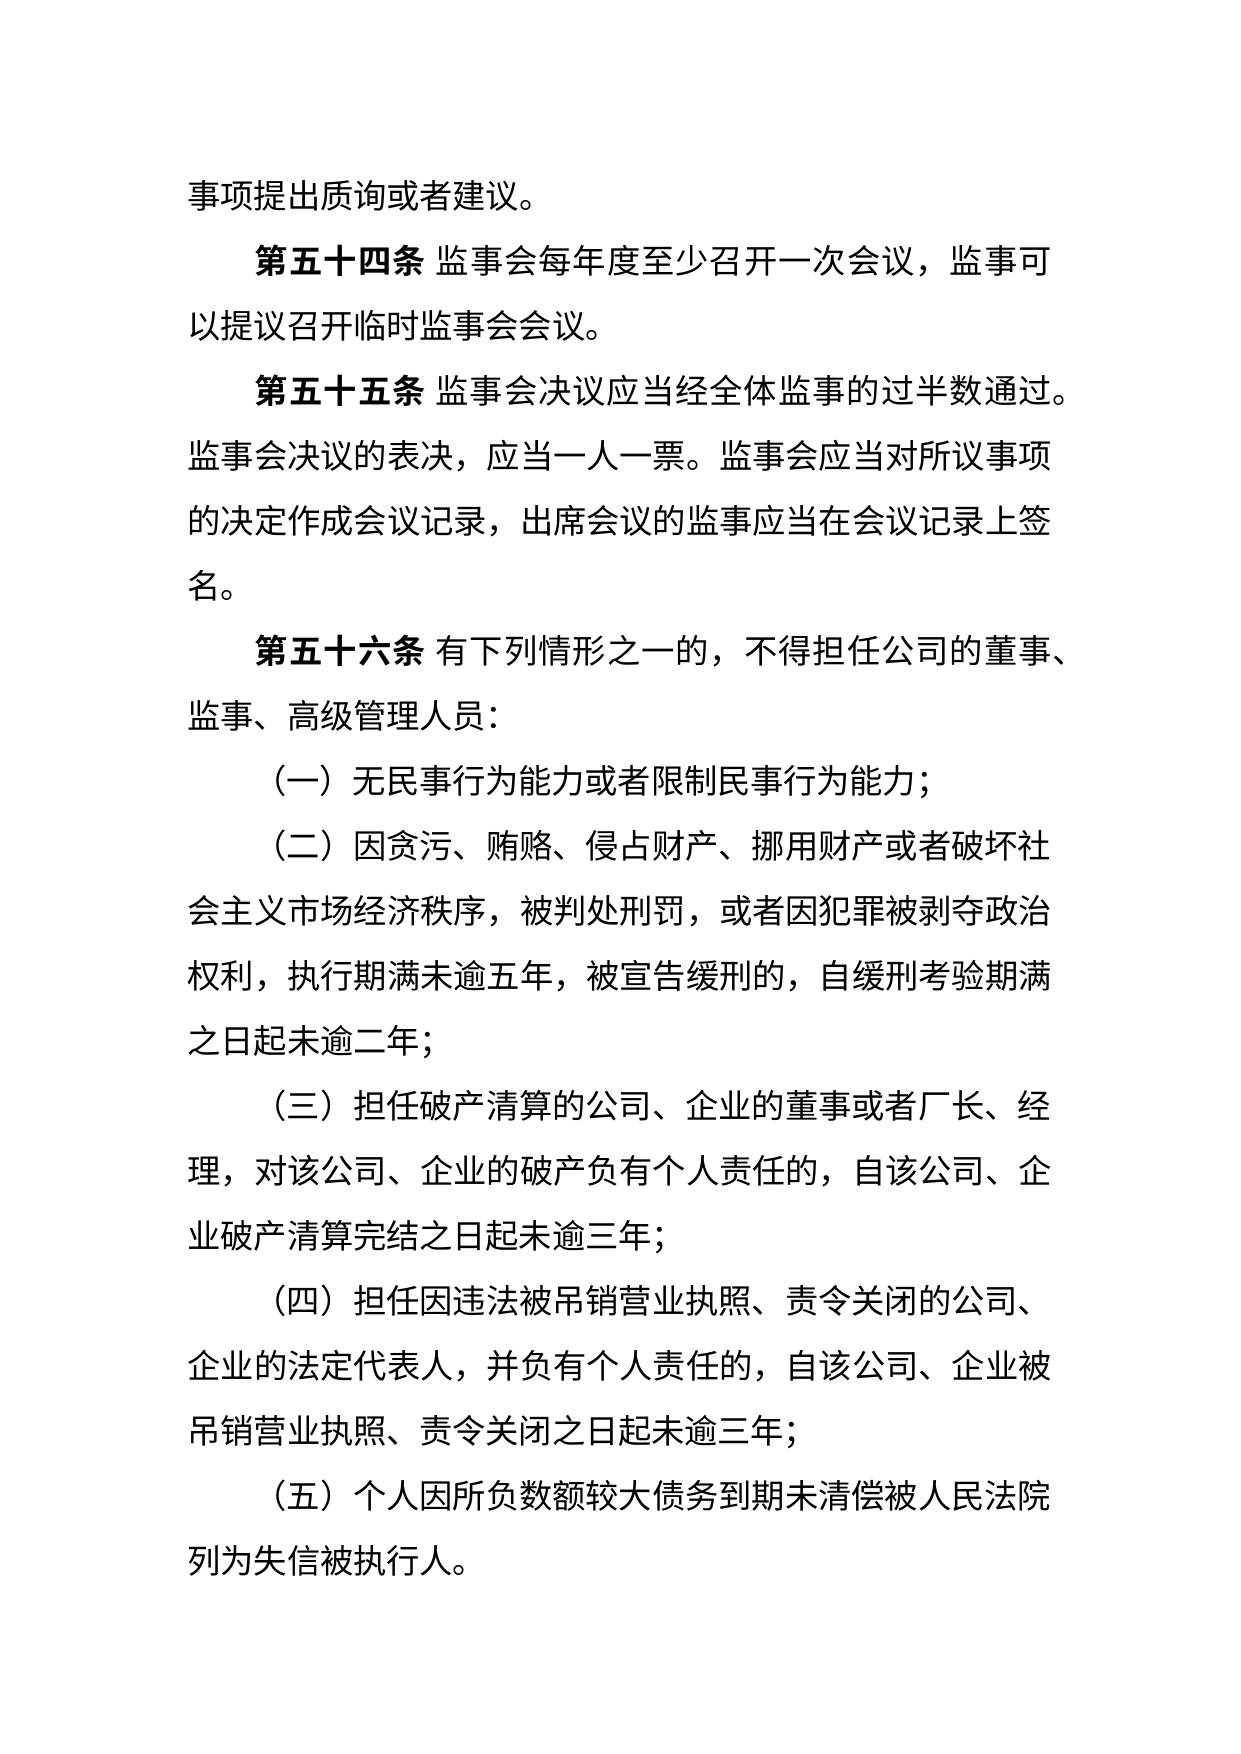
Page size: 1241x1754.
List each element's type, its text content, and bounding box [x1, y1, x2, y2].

text （五）个人因所负数额较大债务到期未清偿被人民法院列为失信被执行人。 [187, 1462, 1053, 1592]
text （一）无民事行为能力或者限制民事行为能力； [187, 747, 1053, 812]
text 第五十四条 监事会每年度至少召开一次会议，监事可以提议召开临时监事会会议。 [187, 227, 1053, 357]
text （三）担任破产清算的公司、企业的董事或者厂长、经理，对该公司、企业的破产负有个人责任的，自该公司、企业破产清算完结之日起未逾三年； [187, 1072, 1053, 1267]
text （四）担任因违法被吊销营业执照、责令关闭的公司、企业的法定代表人，并负有个人责任的，自该公司、企业被吊销营业执照、责令关闭之日起未逾三年； [187, 1267, 1053, 1462]
text （二）因贪污、贿赂、侵占财产、挪用财产或者破坏社会主义市场经济秩序，被判处刑罚，或者因犯罪被剥夺政治权利，执行期满未逾五年，被宣告缓刑的，自缓刑考验期满之日起未逾二年； [187, 812, 1053, 1072]
text 事项提出质询或者建议。 [187, 162, 1053, 227]
text 第五十五条 监事会决议应当经全体监事的过半数通过。监事会决议的表决，应当一人一票。监事会应当对所议事项的决定作成会议记录，出席会议的监事应当在会议记录上签名。 [187, 357, 1053, 617]
text 第五十六条 有下列情形之一的，不得担任公司的董事、监事、高级管理人员： [187, 617, 1053, 747]
